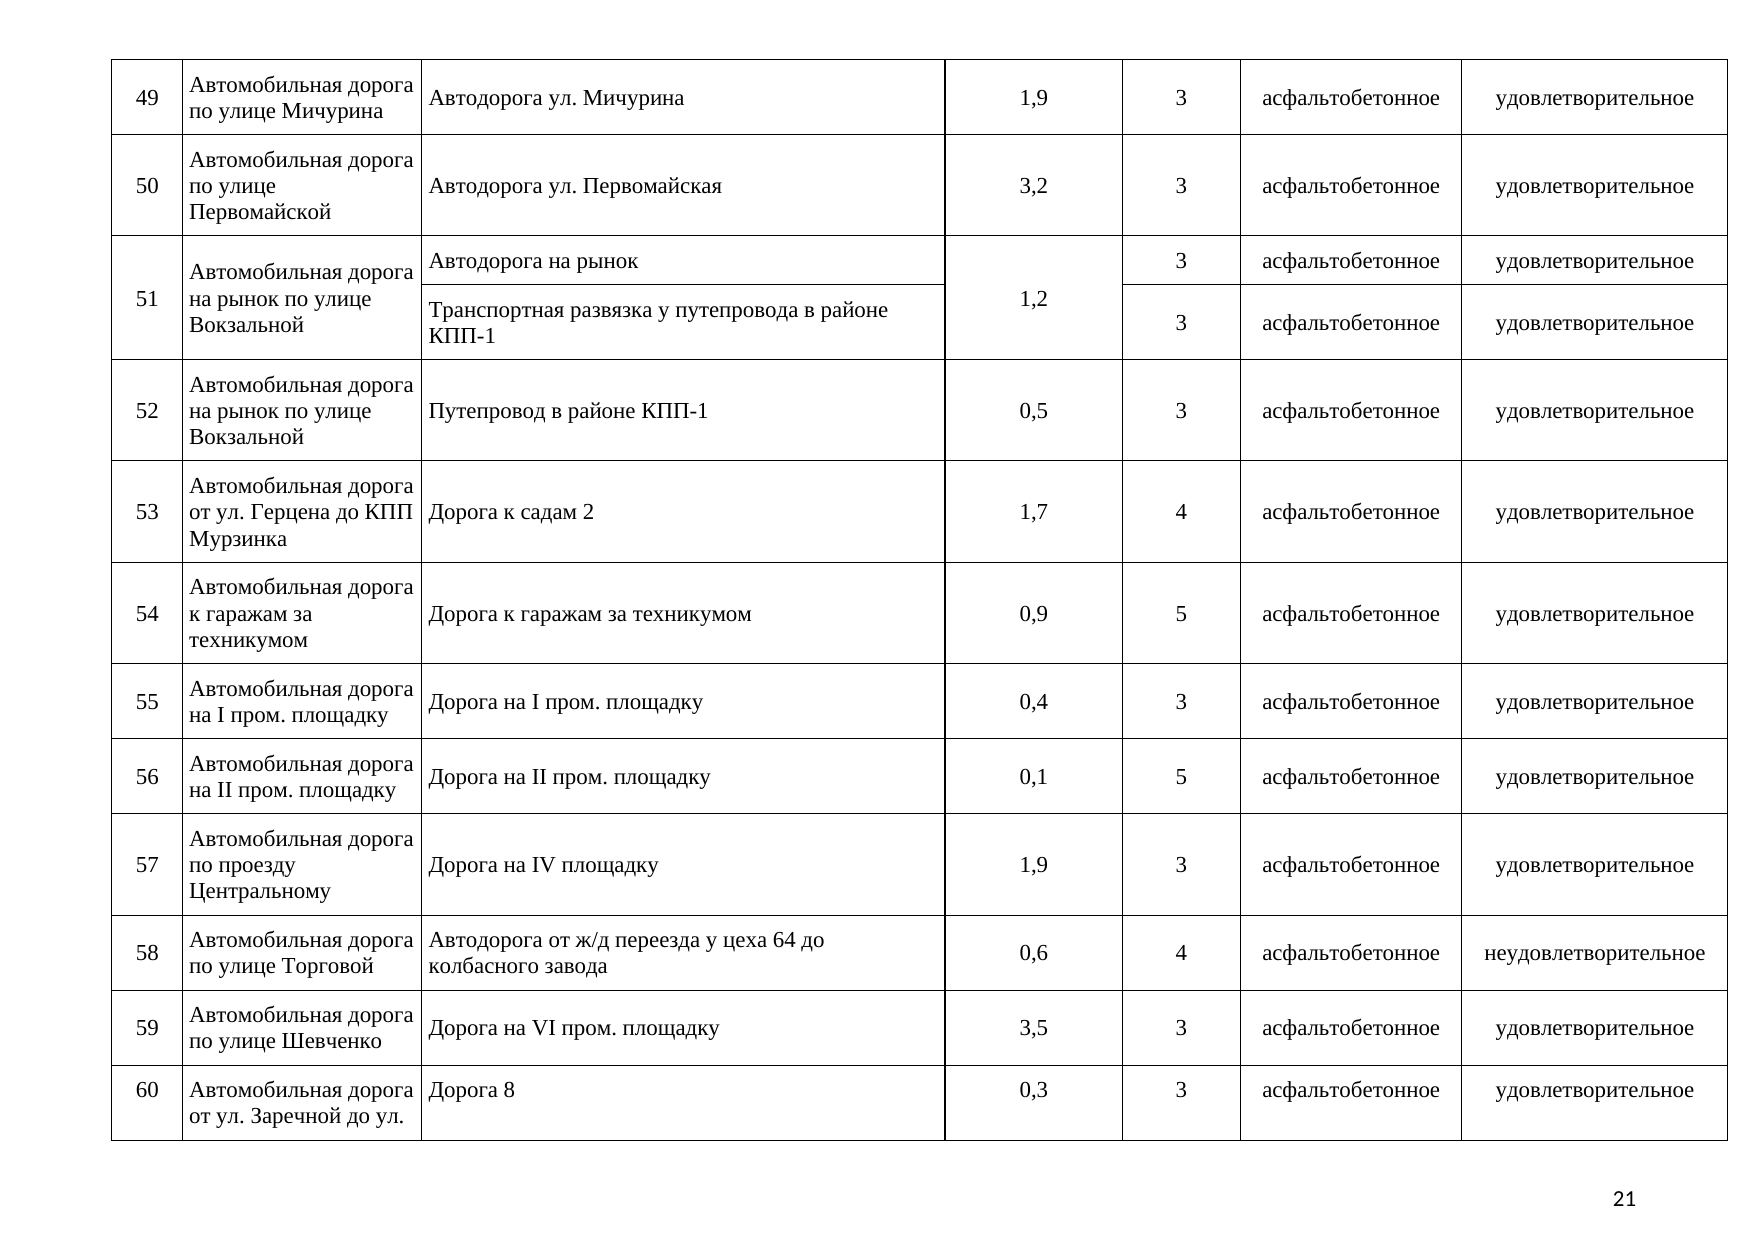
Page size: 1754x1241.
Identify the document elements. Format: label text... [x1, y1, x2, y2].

table_cell Дорога 8 [422, 1066, 944, 1139]
table_cell удовлетворительное [1462, 1066, 1727, 1139]
table_cell удовлетворительное [1462, 563, 1727, 663]
table_cell Дорога на IV площадку [422, 814, 944, 914]
table_cell удовлетворительное [1462, 991, 1727, 1064]
table_cell Автомобильная дорога на рынок по улице Вокзальной [183, 236, 421, 359]
table_cell 0,1 [946, 739, 1122, 813]
table_cell 5 [1123, 739, 1240, 813]
table_cell 3,2 [946, 135, 1122, 235]
table_cell Автомобильная дорога по проезду Центральному [183, 814, 421, 914]
table_cell 3 [1123, 236, 1240, 284]
table_cell удовлетворительное [1462, 739, 1727, 813]
table_cell Автомобильная дорога на I пром. площадку [183, 664, 421, 738]
table_cell асфальтобетонное [1241, 461, 1461, 562]
table_cell Автомобильная дорога от ул. Герцена до КПП Мурзинка [183, 461, 421, 562]
table_cell асфальтобетонное [1241, 360, 1461, 460]
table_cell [183, 1066, 421, 1139]
table_cell Дорога на I пром. площадку [422, 664, 944, 738]
table_cell асфальтобетонное [1241, 991, 1461, 1064]
table_cell Дорога на VI пром. площадку [422, 991, 944, 1064]
table_cell Путепровод в районе КПП-1 [422, 360, 944, 460]
table_cell 50 [112, 135, 182, 235]
table_cell 55 [112, 664, 182, 738]
table_cell асфальтобетонное [1241, 60, 1461, 134]
table_cell 52 [112, 360, 182, 460]
table_cell 51 [112, 236, 182, 359]
table_cell 60 [112, 1066, 182, 1139]
table_cell Автодорога ул. Первомайская [422, 135, 944, 235]
table_cell Дорога к гаражам за техникумом [422, 563, 944, 663]
table_cell 0,9 [946, 563, 1122, 663]
table_cell 1,7 [946, 461, 1122, 562]
table_cell Автомобильная дорога по улице Шевченко [183, 991, 421, 1064]
table_cell 59 [112, 991, 182, 1064]
table_cell асфальтобетонное [1241, 236, 1461, 284]
table_cell 1,9 [946, 814, 1122, 914]
table_cell 49 [112, 60, 182, 134]
table_cell 0,4 [946, 664, 1122, 738]
table_cell 1,2 [946, 236, 1122, 359]
table_cell 1,9 [946, 60, 1122, 134]
table_cell удовлетворительное [1462, 60, 1727, 134]
table_cell Дорога к садам 2 [422, 461, 944, 562]
table_cell удовлетворительное [1462, 285, 1727, 359]
table_cell Автомобильная дорога по улице Первомайской [183, 135, 421, 235]
table_cell 54 [112, 563, 182, 663]
table_cell Автомобильная дорога к гаражам за техникумом [183, 563, 421, 663]
table_cell 3 [1123, 664, 1240, 738]
table_cell 56 [112, 739, 182, 813]
table_cell 57 [112, 814, 182, 914]
table_cell удовлетворительное [1462, 360, 1727, 460]
table_cell асфальтобетонное [1241, 563, 1461, 663]
table_cell асфальтобетонное [1241, 739, 1461, 813]
table_cell 3,5 [946, 991, 1122, 1064]
table_cell асфальтобетонное [1241, 916, 1461, 989]
table_cell удовлетворительное [1462, 135, 1727, 235]
table_cell асфальтобетонное [1241, 285, 1461, 359]
table_cell Автомобильная дорога на II пром. площадку [183, 739, 421, 813]
table_cell Автомобильная дорога по улице Торговой [183, 916, 421, 989]
table_cell 53 [112, 461, 182, 562]
table_cell Автомобильная дорога на рынок по улице Вокзальной [183, 360, 421, 460]
table_cell Автодорога ул. Мичурина [422, 60, 944, 134]
table_cell 3 [1123, 1066, 1240, 1139]
table_cell асфальтобетонное [1241, 814, 1461, 914]
table_cell 0,6 [946, 916, 1122, 989]
table_cell 3 [1123, 135, 1240, 235]
table_cell Автодорога от ж/д переезда у цеха 64 до колбасного завода [422, 916, 944, 989]
table_cell 3 [1123, 360, 1240, 460]
table_cell асфальтобетонное [1241, 664, 1461, 738]
table_cell 3 [1123, 991, 1240, 1064]
table_cell асфальтобетонное [1241, 135, 1461, 235]
table_cell 3 [1123, 814, 1240, 914]
table_cell удовлетворительное [1462, 236, 1727, 284]
table_cell Автомобильная дорога по улице Мичурина [183, 60, 421, 134]
table_cell удовлетворительное [1462, 461, 1727, 562]
table_cell 3 [1123, 285, 1240, 359]
table_cell удовлетворительное [1462, 664, 1727, 738]
table_cell 4 [1123, 461, 1240, 562]
table_cell Автодорога на рынок [422, 236, 944, 284]
table_cell 5 [1123, 563, 1240, 663]
table_cell асфальтобетонное [1241, 1066, 1461, 1139]
table_cell 4 [1123, 916, 1240, 989]
table_cell удовлетворительное [1462, 814, 1727, 914]
table_cell 0,3 [946, 1066, 1122, 1139]
table_cell 3 [1123, 60, 1240, 134]
table_cell 0,5 [946, 360, 1122, 460]
table_cell 58 [112, 916, 182, 989]
table_cell Дорога на II пром. площадку [422, 739, 944, 813]
table_cell Транспортная развязка у путепровода в районе КПП-1 [422, 285, 944, 359]
table_cell неудовлетворительное [1462, 916, 1727, 989]
